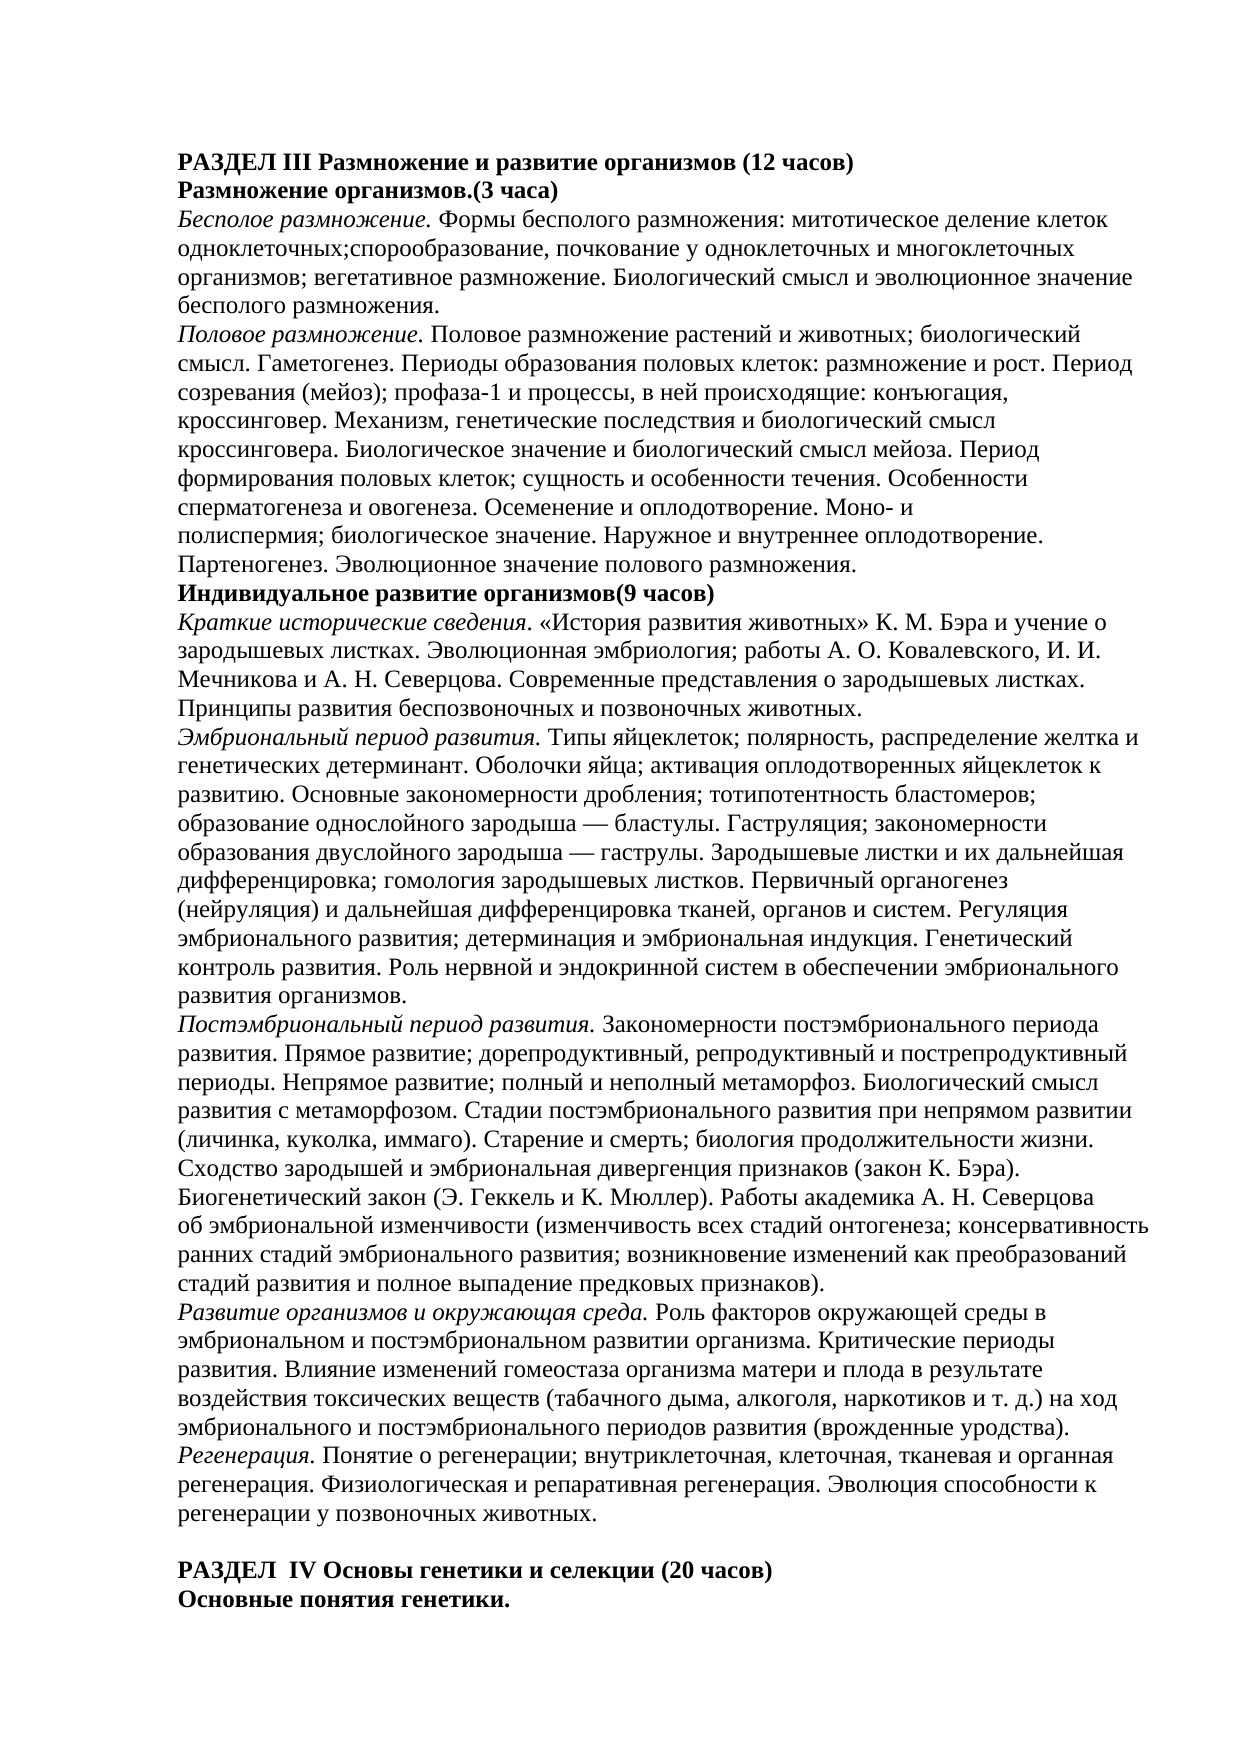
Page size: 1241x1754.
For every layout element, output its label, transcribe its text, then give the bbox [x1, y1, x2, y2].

text Эмбриональный период развития. Типы яйцеклеток; полярность, распределение желтка и [177, 722, 1152, 751]
text развитию. Основные закономерности дробления; тотипотентность бластомеров; образование однослойного зародыша — бластулы. Гаструляция; закономерности образования двуслойного зародыша — гаструлы. Зародышевые листки и их дальнейшая [177, 779, 1152, 866]
text об эмбриональной изменчивости (изменчивость всех стадий онтогенеза; консервативность [177, 1211, 1152, 1239]
text развития. Прямое развитие; дорепродуктивный, репродуктивный и пострепродуктивный периоды. Непрямое развитие; полный и неполный метаморфоз. Биологический смысл развития с метаморфозом. Стадии постэмбрионального развития при непрямом развитии [177, 1038, 1152, 1124]
text генетических детерминант. Оболочки яйца; активация оплодотворенных яйцеклеток к [177, 751, 1152, 779]
text РАЗДЕЛ IV Основы генетики и селекции (20 часов) [177, 1556, 1152, 1584]
text Партеногенез. Эволюционное значение полового размножения. [177, 549, 1152, 578]
text Сходство зародышей и эмбриональная дивергенция признаков (закон К. Бэра). [177, 1153, 1152, 1182]
text Биогенетический закон (Э. Геккель и К. Мюллер). Работы академика А. Н. Северцова [177, 1182, 1152, 1211]
text Развитие организмов и окружающая среда. Роль факторов окружающей среды в эмбриональном и постэмбриональном развитии организма. Критические периоды развития. Влияние изменений гомеостаза организма матери и плода в результате воздействия токсических веществ (табачного дыма, алкоголя, наркотиков и т. д.) на ход эмбрионального и постэмбрионального периодов развития (врожденные уродства). [177, 1297, 1152, 1441]
text регенерация. Физиологическая и репаративная регенерация. Эволюция способности к регенерации у позвоночных животных. [177, 1469, 1152, 1527]
text Индивидуальное развитие организмов(9 часов) [177, 578, 1152, 607]
text формирования половых клеток; сущность и особенности течения. Особенности [177, 463, 1152, 492]
text Половое размножение. Половое размножение растений и животных; биологический [177, 319, 1152, 348]
text полиспермия; биологическое значение. Наружное и внутреннее оплодотворение. [177, 521, 1152, 549]
text РАЗДЕЛ III Размножение и развитие организмов (12 часов) [177, 147, 1152, 176]
text Размножение организмов.(3 часа) Бесполое размножение. Формы бесполого размножения: митотическое деление клеток одноклеточных;спорообразование, почкование у одноклеточных и многоклеточных организмов; вегетативное размножение. Биологический смысл и эволюционное значение бесполого размножения. [177, 176, 1152, 319]
text дифференцировка; гомология зародышевых листков. Первичный органогенез (нейруляция) и дальнейшая дифференцировка тканей, органов и систем. Регуляция эмбрионального развития; детерминация и эмбриональная индукция. Генетический контроль развития. Роль нервной и эндокринной систем в обеспечении эмбрионального развития организмов. [177, 866, 1152, 1009]
text Основные понятия генетики. [177, 1584, 1152, 1613]
text смысл. Гаметогенез. Периоды образования половых клеток: размножение и рост. Период [177, 348, 1152, 377]
text Краткие исторические сведения. «История развития животных» К. М. Бэра и учение о зародышевых листках. Эволюционная эмбриология; работы А. О. Ковалевского, И. И. Мечникова и А. Н. Северцова. Современные представления о зародышевых листках. Принципы развития беспозвоночных и позвоночных животных. [177, 607, 1152, 722]
text сперматогенеза и овогенеза. Осеменение и оплодотворение. Моно- и [177, 492, 1152, 521]
text ранних стадий эмбрионального развития; возникновение изменений как преобразований стадий развития и полное выпадение предковых признаков). [177, 1239, 1152, 1297]
text созревания (мейоз); профаза-1 и процессы, в ней происходящие: конъюгация, кроссинговер. Механизм, генетические последствия и биологический смысл кроссинговера. Биологическое значение и биологический смысл мейоза. Период [177, 377, 1152, 463]
text Постэмбриональный период развития. Закономерности постэмбрионального периода [177, 1009, 1152, 1038]
text (личинка, куколка, иммаго). Старение и смерть; биология продолжительности жизни. [177, 1124, 1152, 1153]
text Регенерация. Понятие о регенерации; внутриклеточная, клеточная, тканевая и органная [177, 1441, 1152, 1469]
